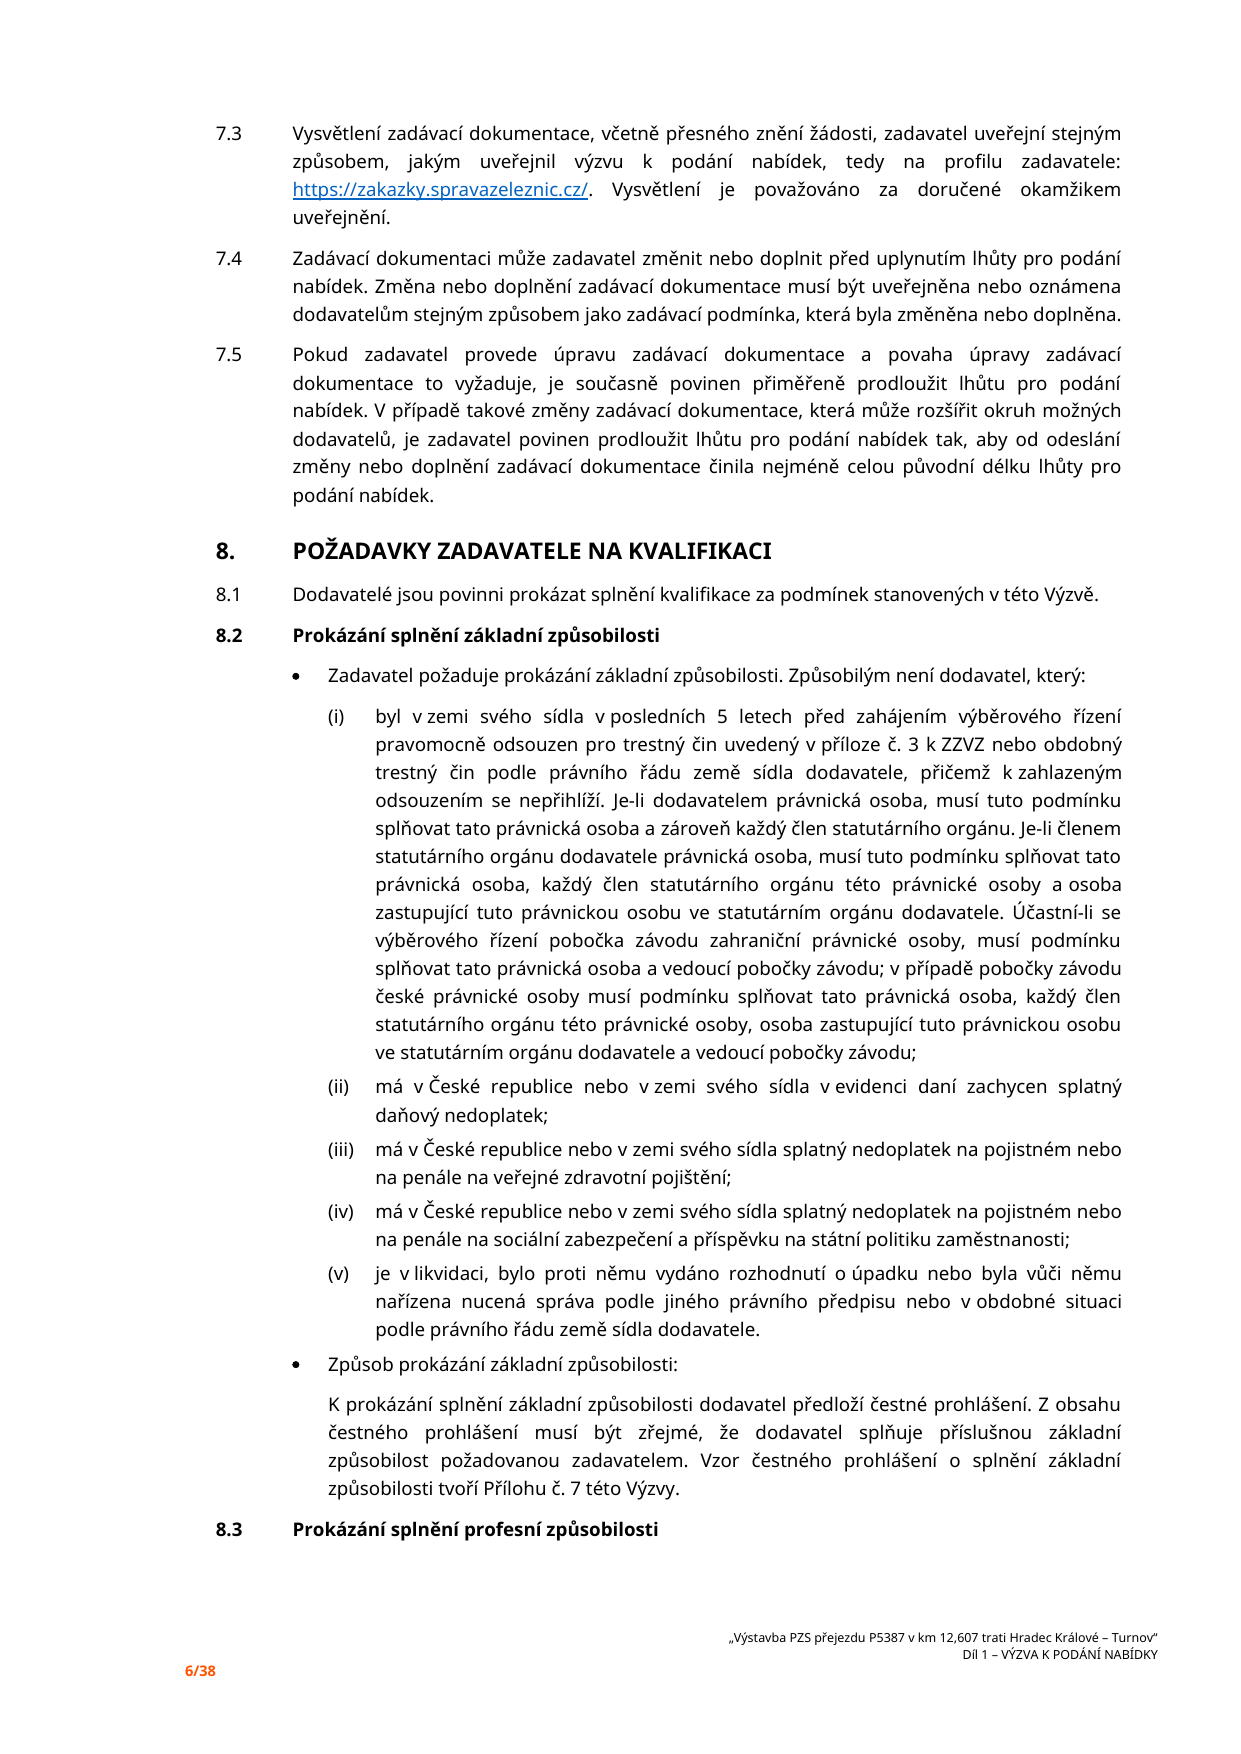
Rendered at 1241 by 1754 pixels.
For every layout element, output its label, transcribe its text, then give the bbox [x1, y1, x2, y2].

text má v České republice nebo v zemi svého sídla v evidenci daní zachycen splatný daňový nedoplatek; [328, 1074, 1122, 1127]
text byl v zemi svého sídla v posledních 5 letech před zahájením výběrového řízení pravomocně odsouzen pro trestný čin uvedený v příloze č. 3 k ZZVZ nebo obdobný trestný čin podle právního řádu země sídla dodavatele, přičemž k zahlazeným odsouzením se nepřihlíží. Je-li dodavatelem právnická osoba, musí tuto podmínku splňovat tato právnická osoba a zároveň každý člen statutárního orgánu. Je-li členem statutárního orgánu dodavatele právnická osoba, musí tuto podmínku splňovat tato právnická osoba, každý člen statutárního orgánu této právnické osoby a osoba zastupující tuto právnickou osobu ve statutárním orgánu dodavatele. Účastní-li se výběrového řízení pobočka závodu zahraniční právnické osoby, musí podmínku splňovat tato právnická osoba a vedoucí pobočky závodu; v případě pobočky závodu české právnické osoby musí podmínku splňovat tato právnická osoba, každý člen statutárního orgánu této právnické osoby, osoba zastupující tuto právnickou osobu ve statutárním orgánu dodavatele a vedoucí pobočky závodu; [328, 703, 1122, 1065]
text Vysvětlení zadávací dokumentace, včetně přesného znění žádosti, zadavatel uveřejní stejným způsobem, jakým uveřejnil výzvu k podání nabídek, tedy na profilu zadavatele: https://zakazky.spravazeleznic.cz/. Vysvětlení je považováno za doručené okamžikem uveřejnění. [216, 121, 1122, 230]
text má v České republice nebo v zemi svého sídla splatný nedoplatek na pojistném nebo na penále na sociální zabezpečení a příspěvku na státní politiku zaměstnanosti; [328, 1198, 1122, 1252]
text Způsob prokázání základní způsobilosti: [292, 1351, 1122, 1377]
text POŽADAVKY ZADAVATELE NA KVALIFIKACI [216, 535, 1122, 566]
text Dodavatelé jsou povinni prokázat splnění kvalifikace za podmínek stanovených v této Výzvě. [216, 582, 1122, 607]
text Zadávací dokumentaci může zadavatel změnit nebo doplnit před uplynutím lhůty pro podání nabídek. Změna nebo doplnění zadávací dokumentace musí být uveřejněna nebo oznámena dodavatelům stejným způsobem jako zadávací podmínka, která byla změněna nebo doplněna. [216, 245, 1122, 327]
text K prokázání splnění základní způsobilosti dodavatel předloží čestné prohlášení. Z obsahu čestného prohlášení musí být zřejmé, že dodavatel splňuje příslušnou základní způsobilost požadovanou zadavatelem. Vzor čestného prohlášení o splnění základní způsobilosti tvoří Přílohu č. 7 této Výzvy. [328, 1392, 1122, 1501]
text Zadavatel požaduje prokázání základní způsobilosti. Způsobilým není dodavatel, který: [292, 663, 1122, 688]
text Pokud zadavatel provede úpravu zadávací dokumentace a povaha úpravy zadávací dokumentace to vyžaduje, je současně povinen přiměřeně prodloužit lhůtu pro podání nabídek. V případě takové změny zadávací dokumentace, která může rozšířit okruh možných dodavatelů, je zadavatel povinen prodloužit lhůtu pro podání nabídek tak, aby od odeslání změny nebo doplnění zadávací dokumentace činila nejméně celou původní délku lhůty pro podání nabídek. [216, 342, 1122, 507]
text má v České republice nebo v zemi svého sídla splatný nedoplatek na pojistném nebo na penále na veřejné zdravotní pojištění; [328, 1136, 1122, 1190]
text Prokázání splnění základní způsobilosti [216, 622, 1122, 648]
text Prokázání splnění profesní způsobilosti [216, 1516, 1122, 1542]
text je v likvidaci, bylo proti němu vydáno rozhodnutí o úpadku nebo byla vůči němu nařízena nucená správa podle jiného právního předpisu nebo v obdobné situaci podle právního řádu země sídla dodavatele. [328, 1261, 1122, 1342]
